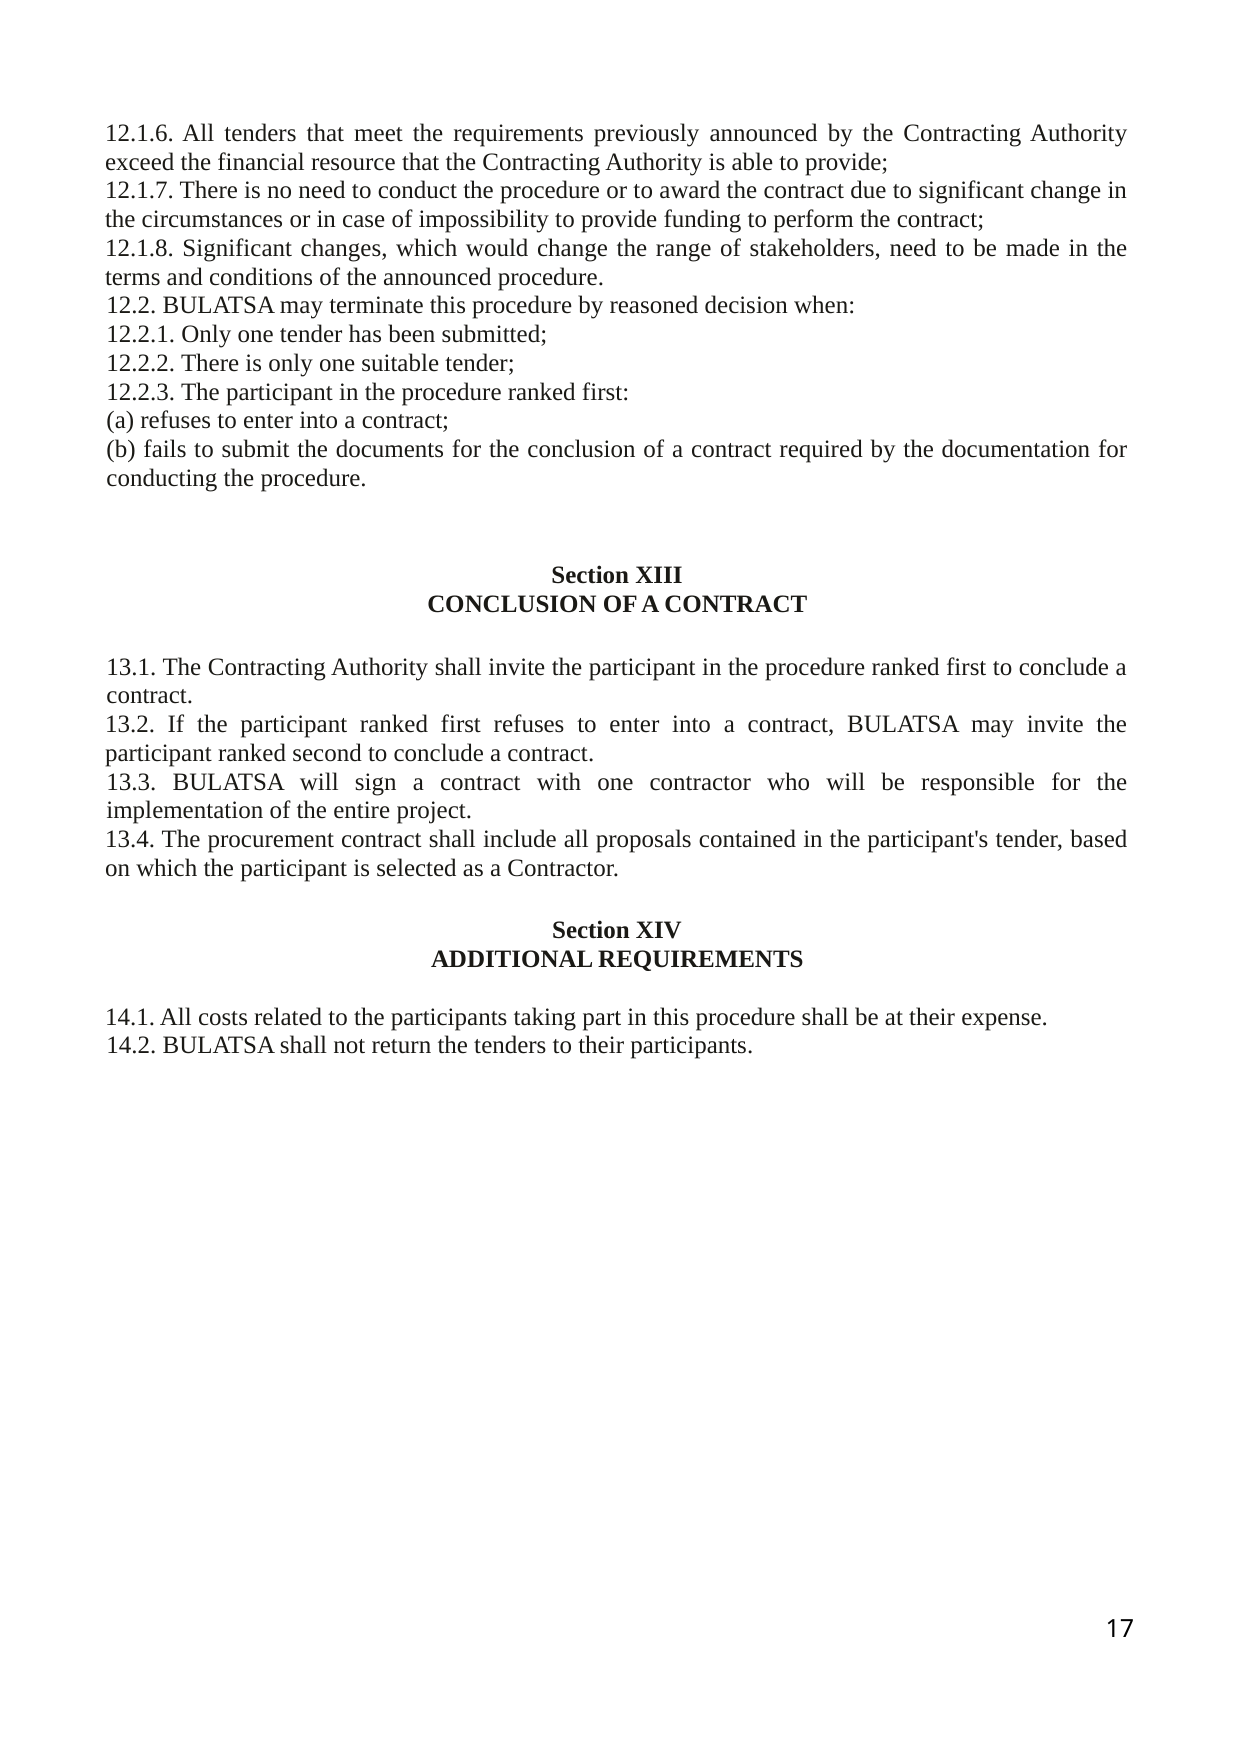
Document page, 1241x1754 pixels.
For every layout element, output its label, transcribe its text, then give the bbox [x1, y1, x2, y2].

text 14.2. BULATSA shall not return the tenders to their participants. [106, 1031, 1128, 1059]
text 12.1.7. There is no need to conduct the procedure or to award the contract due to significant change in the circumstances or in case of impossibility to provide funding to perform the contract; [105, 176, 1128, 233]
text CONCLUSION OF A CONTRACT [173, 589, 1061, 617]
text 12.2. BULATSA may terminate this procedure by reasoned decision when: [106, 291, 1128, 319]
text 12.2.2. There is only one suitable tender; [106, 348, 712, 377]
text (b) fails to submit the documents for the conclusion of a contract required by the documentation for conducting the procedure. [106, 434, 1128, 492]
text Section XIII [173, 560, 1060, 589]
text 13.4. The procurement contract shall include all proposals contained in the participant's tender, based on which the participant is selected as a Contractor. [105, 824, 1128, 882]
text 12.1.8. Significant changes, which would change the range of stakeholders, need to be made in the terms and conditions of the announced procedure. [105, 233, 1128, 291]
text 14.1. All costs related to the participants taking part in this procedure shall be at their expense. [105, 1002, 1128, 1031]
text 12.1.6. All tenders that meet the requirements previously announced by the Contracting Authority exceed the financial resource that the Contracting Authority is able to provide; [105, 118, 1128, 176]
text 12.2.3. The participant in the procedure ranked first: [106, 377, 712, 406]
text 12.2.1. Only one tender has been submitted; [106, 319, 1128, 348]
text (a) refuses to enter into a contract; [106, 406, 1128, 434]
text Section XIV [173, 916, 1060, 944]
text 13.2. If the participant ranked first refuses to enter into a contract, BULATSA may invite the participant ranked second to conclude a contract. [105, 709, 1128, 767]
text ADDITIONAL REQUIREMENTS [173, 944, 1061, 973]
text 13.1. The Contracting Authority shall invite the participant in the procedure ranked first to conclude a contract. [106, 652, 1128, 709]
text 13.3. BULATSA will sign a contract with one contractor who will be responsible for the implementation of the entire project. [106, 767, 1128, 824]
